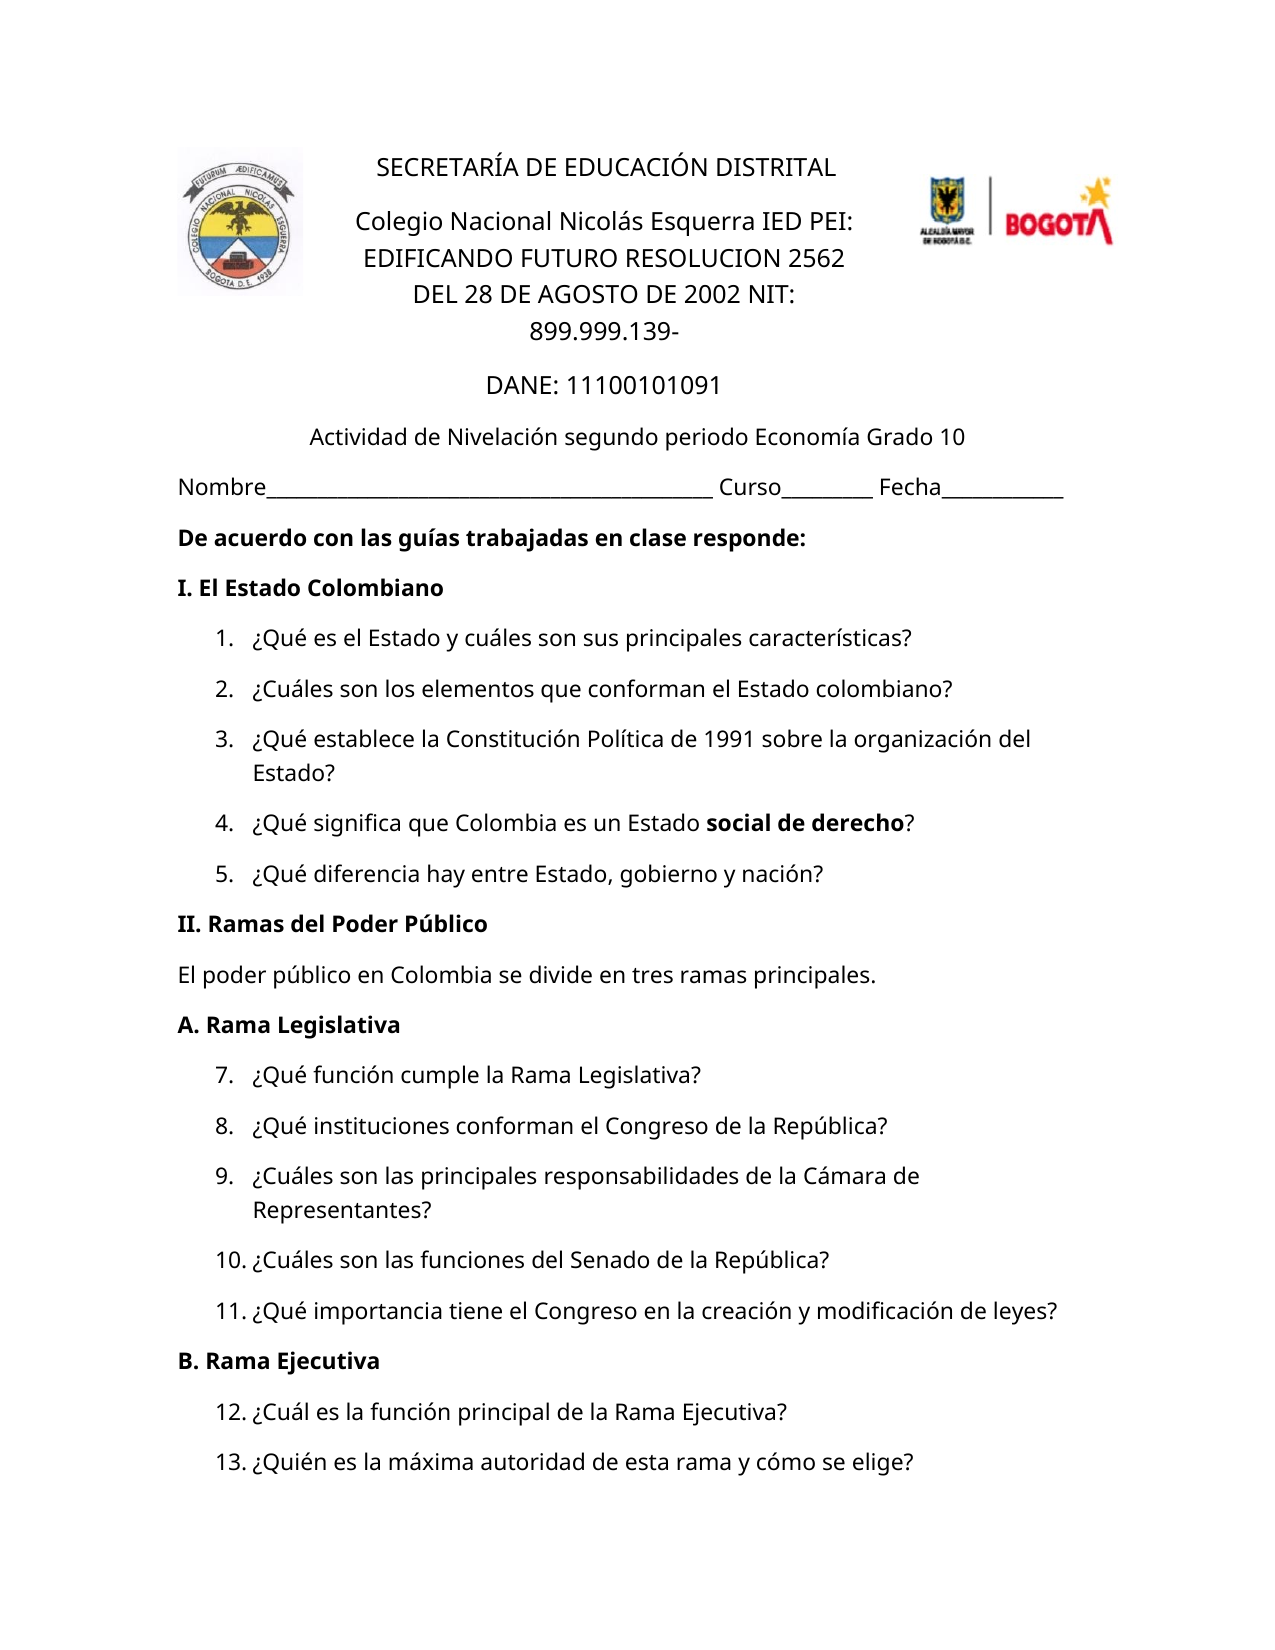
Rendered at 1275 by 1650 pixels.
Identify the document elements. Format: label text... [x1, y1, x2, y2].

text Colegio Nacional Nicolás Esquerra IED PEI: EDIFICANDO FUTURO RESOLUCION 2562 DEL 28 DE AGOSTO DE 2002 NIT: 899.999.139- [340, 203, 868, 348]
list ¿Cuál es la función principal de la Rama Ejecutiva? [215, 1396, 1098, 1427]
text I. El Estado Colombiano [177, 572, 1098, 603]
text DANE: 11100101091 [340, 367, 868, 401]
list ¿Qué establece la Constitución Política de 1991 sobre la organización del Estado? [215, 723, 1098, 788]
list ¿Qué diferencia hay entre Estado, gobierno y nación? [215, 858, 1098, 889]
text A. Rama Legislativa [177, 1009, 1098, 1040]
text De acuerdo con las guías trabajadas en clase responde: [177, 522, 1098, 553]
picture [919, 174, 1119, 249]
list ¿Qué importancia tiene el Congreso en la creación y modificación de leyes? [215, 1295, 1098, 1326]
list ¿Cuáles son las principales responsabilidades de la Cámara de Representantes? [215, 1160, 1098, 1225]
list ¿Quién es la máxima autoridad de esta rama y cómo se elige? [215, 1446, 1098, 1477]
picture [177, 147, 304, 296]
text Nombre____________________________________________ Curso_________ Fecha____________ [177, 471, 1098, 502]
text SECRETARÍA DE EDUCACIÓN DISTRITAL [308, 150, 899, 184]
list ¿Qué función cumple la Rama Legislativa? [215, 1059, 1098, 1091]
text B. Rama Ejecutiva [177, 1345, 1098, 1377]
list ¿Cuáles son las funciones del Senado de la República? [215, 1244, 1098, 1276]
text El poder público en Colombia se divide en tres ramas principales. [177, 959, 1098, 990]
list ¿Qué es el Estado y cuáles son sus principales características? [215, 622, 1098, 654]
text II. Ramas del Poder Público [177, 908, 1098, 939]
list ¿Cuáles son los elementos que conforman el Estado colombiano? [215, 673, 1098, 704]
text Actividad de Nivelación segundo periodo Economía Grado 10 [177, 421, 1098, 452]
list ¿Qué significa que Colombia es un Estado social de derecho? [215, 807, 1098, 839]
list ¿Qué instituciones conforman el Congreso de la República? [215, 1110, 1098, 1141]
